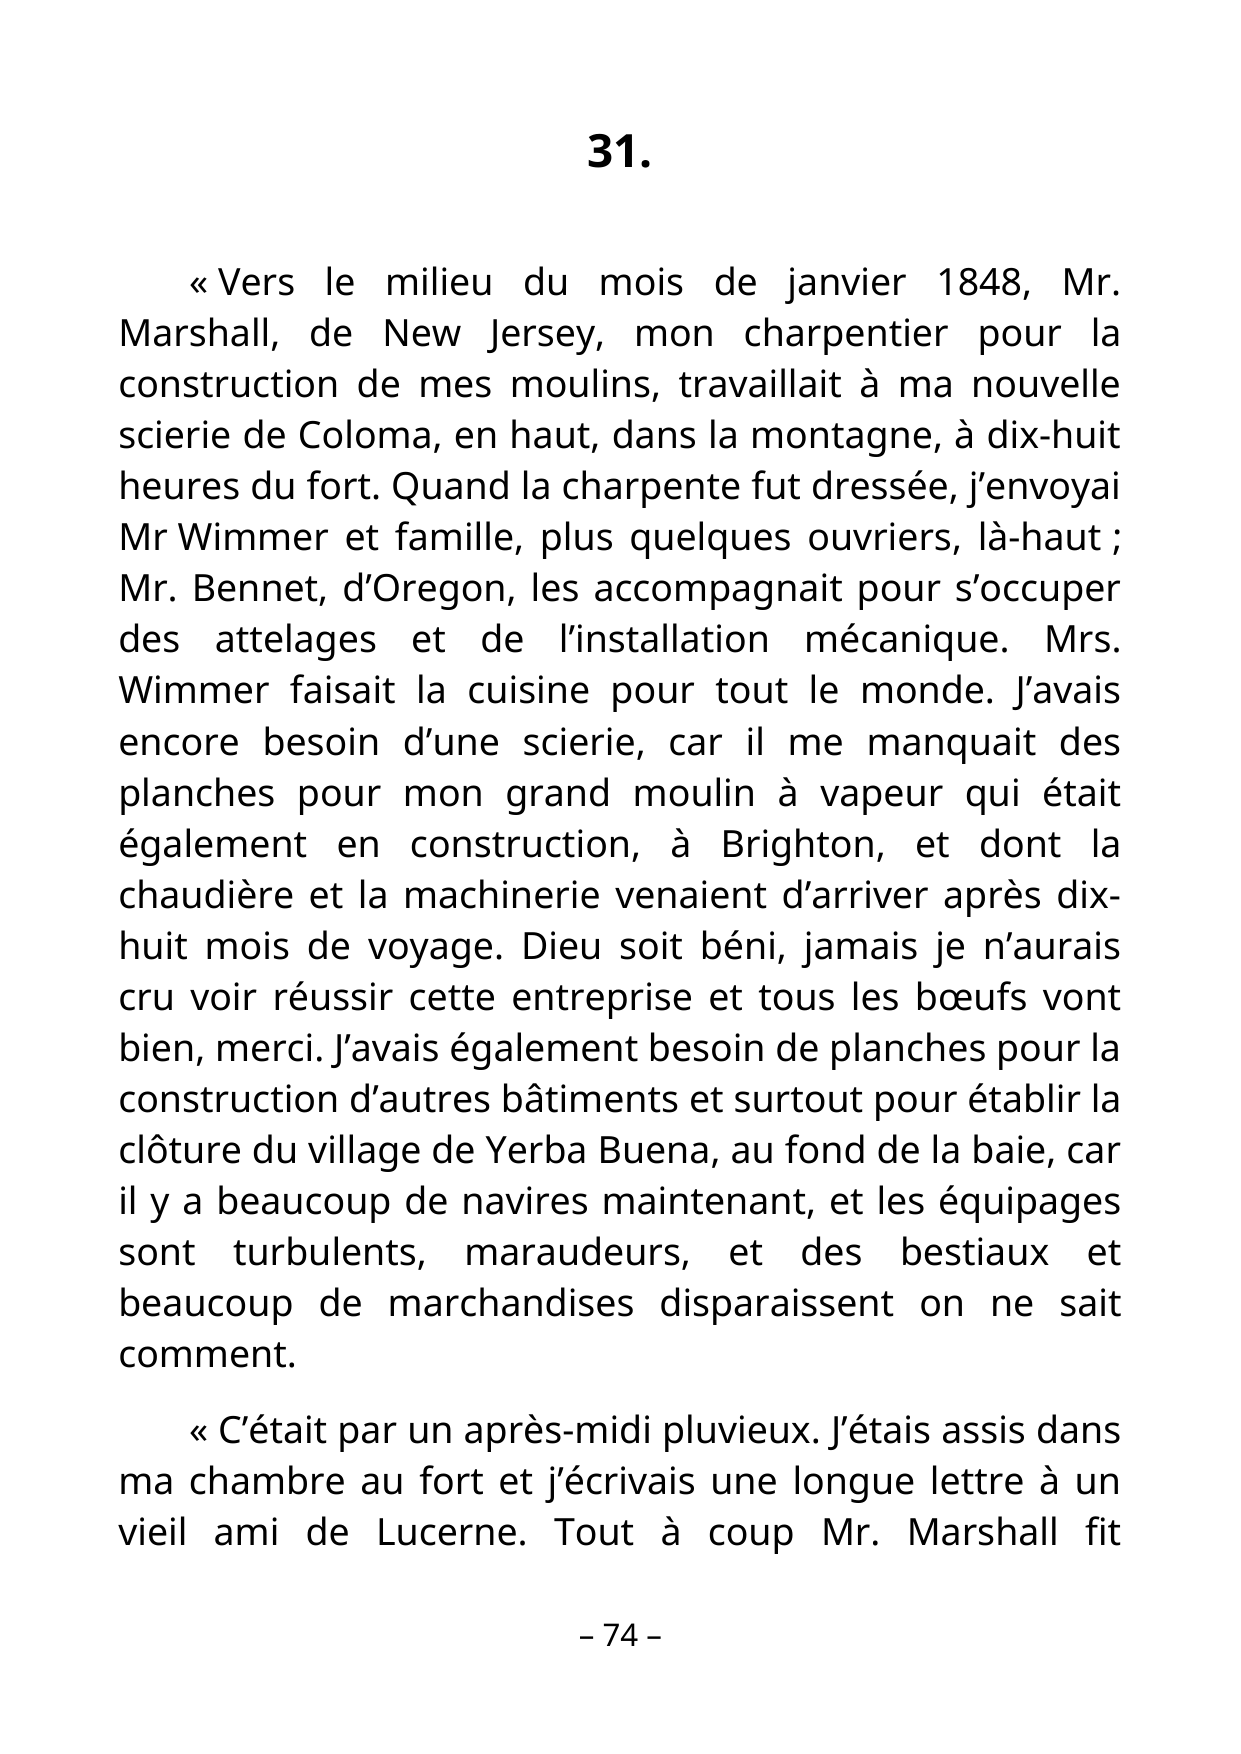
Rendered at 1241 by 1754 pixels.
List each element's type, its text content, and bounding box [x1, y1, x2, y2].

subtitle 31. [118, 118, 1122, 181]
text « Vers le milieu du mois de janvier 1848, Mr. Marshall, de New Jersey, mon charpentier pour la construction de mes moulins, travaillait à ma nouvelle scierie de Coloma, en haut, dans la montagne, à dix-huit heures du fort. Quand la charpente fut dressée, j’envoyai Mr Wimmer et famille, plus quelques ouvriers, là-haut ; Mr. Bennet, d’Oregon, les accompagnait pour s’occuper des attelages et de l’installation mécanique. Mrs. Wimmer faisait la cuisine pour tout le monde. J’avais encore besoin d’une scierie, car il me manquait des planches pour mon grand moulin à vapeur qui était également en construction, à Brighton, et dont la chaudière et la machinerie venaient d’arriver après dix-huit mois de voyage. Dieu soit béni, jamais je n’aurais cru voir réussir cette entreprise et tous les bœufs vont bien, merci. J’avais également besoin de planches pour la construction d’autres bâtiments et surtout pour établir la clôture du village de Yerba Buena, au fond de la baie, car il y a beaucoup de navires maintenant, et les équipages sont turbulents, maraudeurs, et des bestiaux et beaucoup de marchandises disparaissent on ne sait comment. [118, 256, 1122, 1378]
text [118, 1403, 1122, 1557]
